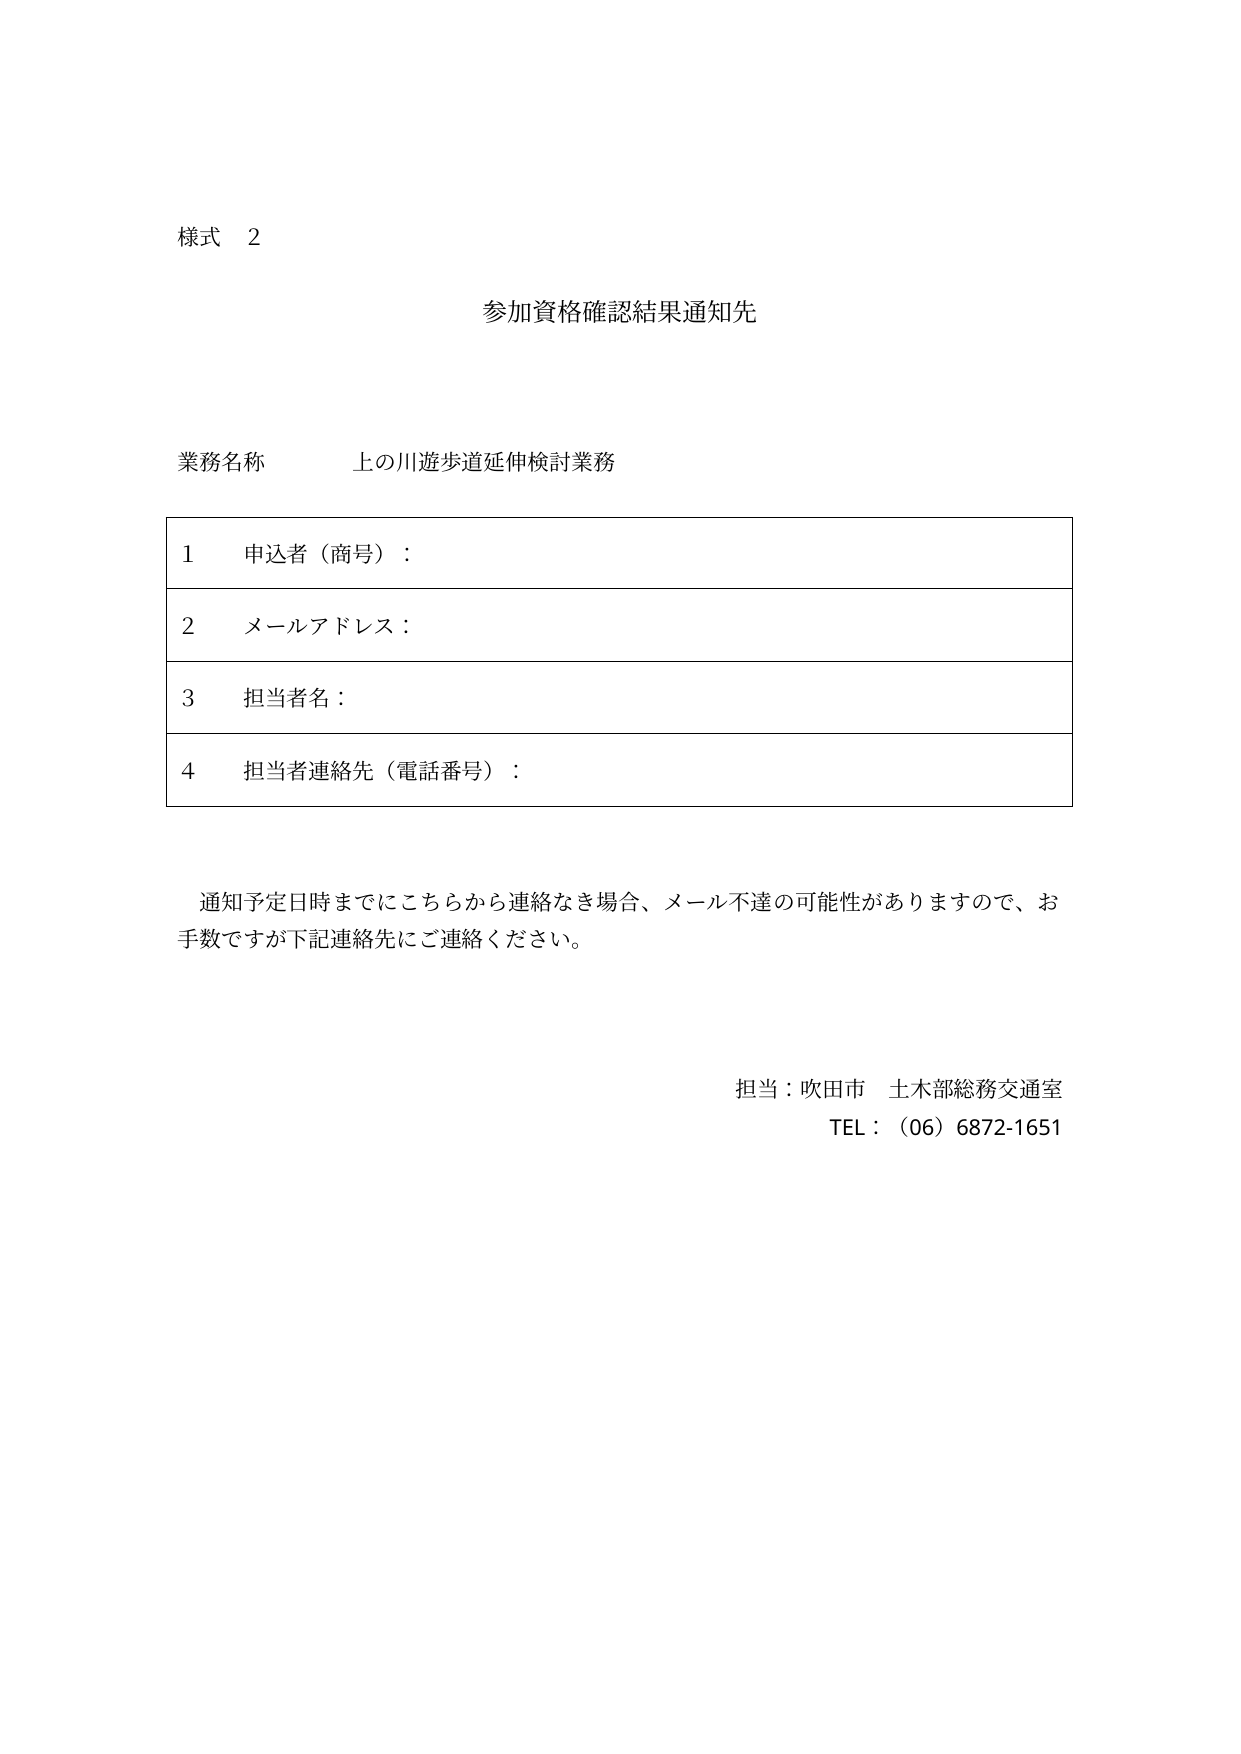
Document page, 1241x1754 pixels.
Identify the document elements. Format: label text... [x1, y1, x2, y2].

text 通知予定日時までにこちらから連絡なき場合、メール不達の可能性がありますので、お手数ですが下記連絡先にご連絡ください。 [177, 882, 1063, 957]
text 業務名称 上の川遊歩道延伸検討業務 [177, 442, 1063, 479]
text 担当：吹田市 土木部総務交通室 [177, 1069, 1063, 1107]
text 参加資格確認結果通知先 [177, 292, 1063, 329]
table_cell ３ 担当者名： [167, 662, 1072, 733]
text 様式 ２ [177, 217, 1063, 254]
table_cell ２ メールアドレス： [167, 589, 1072, 661]
table_header １ 申込者（商号）： [167, 518, 1072, 588]
table_cell ４ 担当者連絡先（電話番号）： [167, 734, 1072, 806]
text TEL：（06）6872-1651 [177, 1107, 1063, 1144]
